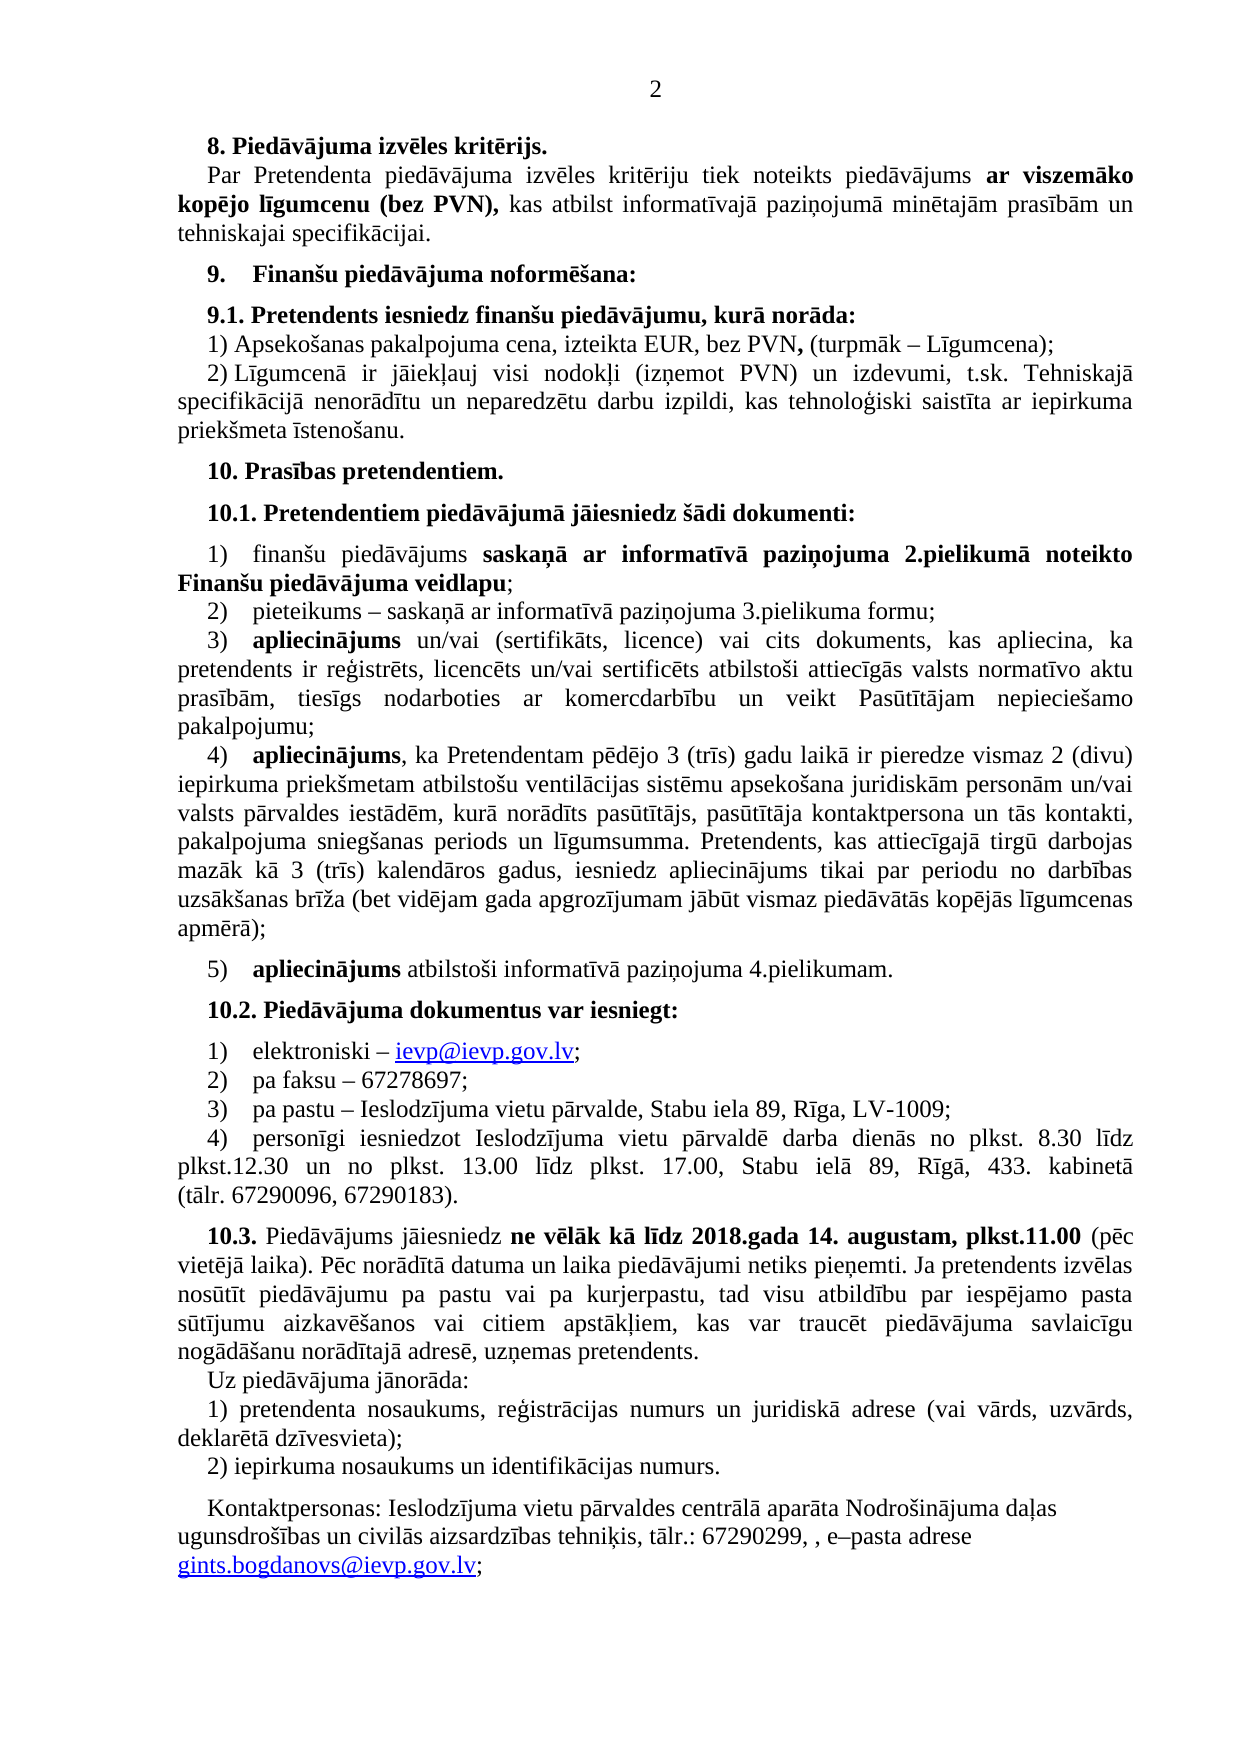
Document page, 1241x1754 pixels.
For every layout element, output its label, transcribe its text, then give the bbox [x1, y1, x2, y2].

list Finanšu piedāvājuma noformēšana: [177, 259, 1134, 288]
list pa faksu – 67278697; [177, 1065, 1134, 1094]
text 10.1. Pretendentiem piedāvājumā jāiesniedz šādi dokumenti: [177, 498, 1134, 526]
text 10.3. Piedāvājums jāiesniedz ne vēlāk kā līdz 2018.gada 14. augustam, plkst.11.00 (pēc vietējā laika). Pēc norādītā datuma un laika piedāvājumi netiks pieņemti. Ja pretendents izvēlas nosūtīt piedāvājumu pa pastu vai pa kurjerpastu, tad visu atbildību par iespējamo pasta sūtījumu aizkavēšanos vai citiem apstākļiem, kas var traucēt piedāvājuma savlaicīgu nogādāšanu norādītajā adresē, uzņemas pretendents. [177, 1221, 1134, 1365]
list elektroniski – ievp@ievp.gov.lv; [177, 1036, 1134, 1065]
list Pretendents iesniedz finanšu piedāvājumu, kurā norāda: [177, 300, 1134, 329]
list apliecinājums atbilstoši informatīvā paziņojuma 4.pielikumam. [177, 954, 1134, 983]
list Līgumcenā ir jāiekļauj visi nodokļi (izņemot PVN) un izdevumi, t.sk. Tehniskajā specifikācijā nenorādītu un neparedzētu darbu izpildi, kas tehnoloģiski saistīta ar iepirkuma priekšmeta īstenošanu. [177, 358, 1134, 444]
list Apsekošanas pakalpojuma cena, izteikta EUR, bez PVN, (turpmāk – Līgumcena); [177, 329, 1134, 358]
text 8. Piedāvājuma izvēles kritērijs. [177, 131, 1134, 160]
list pieteikums – saskaņā ar informatīvā paziņojuma 3.pielikuma formu; [177, 596, 1134, 625]
list apliecinājums un/vai (sertifikāts, licence) vai cits dokuments, kas apliecina, ka pretendents ir reģistrēts, licencēts un/vai sertificēts atbilstoši attiecīgās valsts normatīvo aktu prasībām, tiesīgs nodarboties ar komercdarbību un veikt Pasūtītājam nepieciešamo pakalpojumu; [177, 625, 1134, 740]
text 10.2. Piedāvājuma dokumentus var iesniegt: [177, 995, 1134, 1024]
list apliecinājums, ka Pretendentam pēdējo 3 (trīs) gadu laikā ir pieredze vismaz 2 (divu) iepirkuma priekšmetam atbilstošu ventilācijas sistēmu apsekošana juridiskām personām un/vai valsts pārvaldes iestādēm, kurā norādīts pasūtītājs, pasūtītāja kontaktpersona un tās kontakti, pakalpojuma sniegšanas periods un līgumsumma. Pretendents, kas attiecīgajā tirgū darbojas mazāk kā 3 (trīs) kalendāros gadus, iesniedz apliecinājums tikai par periodu no darbības uzsākšanas brīža (bet vidējam gada apgrozījumam jābūt vismaz piedāvātās kopējās līgumcenas apmērā); [177, 740, 1134, 941]
text Par Pretendenta piedāvājuma izvēles kritēriju tiek noteikts piedāvājums ar viszemāko kopējo līgumcenu (bez PVN), kas atbilst informatīvajā paziņojumā minētajām prasībām un tehniskajai specifikācijai. [177, 160, 1134, 246]
text Kontaktpersonas: Ieslodzījuma vietu pārvaldes centrālā aparāta Nodrošinājuma daļas ugunsdrošības un civilās aizsardzības tehniķis, tālr.: 67290299, , e–pasta adrese gints.bogdanovs@ievp.gov.lv; [177, 1493, 1134, 1579]
list finanšu piedāvājums saskaņā ar informatīvā paziņojuma 2.pielikumā noteikto Finanšu piedāvājuma veidlapu; [177, 539, 1134, 596]
list personīgi iesniedzot Ieslodzījuma vietu pārvaldē darba dienās no plkst. 8.30 līdz plkst.12.30 un no plkst. 13.00 līdz plkst. 17.00, Stabu ielā 89, Rīgā, 433. kabinetā (tālr. 67290096, 67290183). [177, 1123, 1134, 1209]
text 2) iepirkuma nosaukums un identifikācijas numurs. [177, 1451, 1134, 1480]
text Uz piedāvājuma jānorāda: [177, 1365, 1134, 1394]
text 1) pretendenta nosaukums, reģistrācijas numurs un juridiskā adrese (vai vārds, uzvārds, deklarētā dzīvesvieta); [177, 1394, 1134, 1451]
text 10. Prasības pretendentiem. [177, 456, 1134, 485]
list pa pastu – Ieslodzījuma vietu pārvalde, Stabu iela 89, Rīga, LV-1009; [177, 1094, 1134, 1123]
